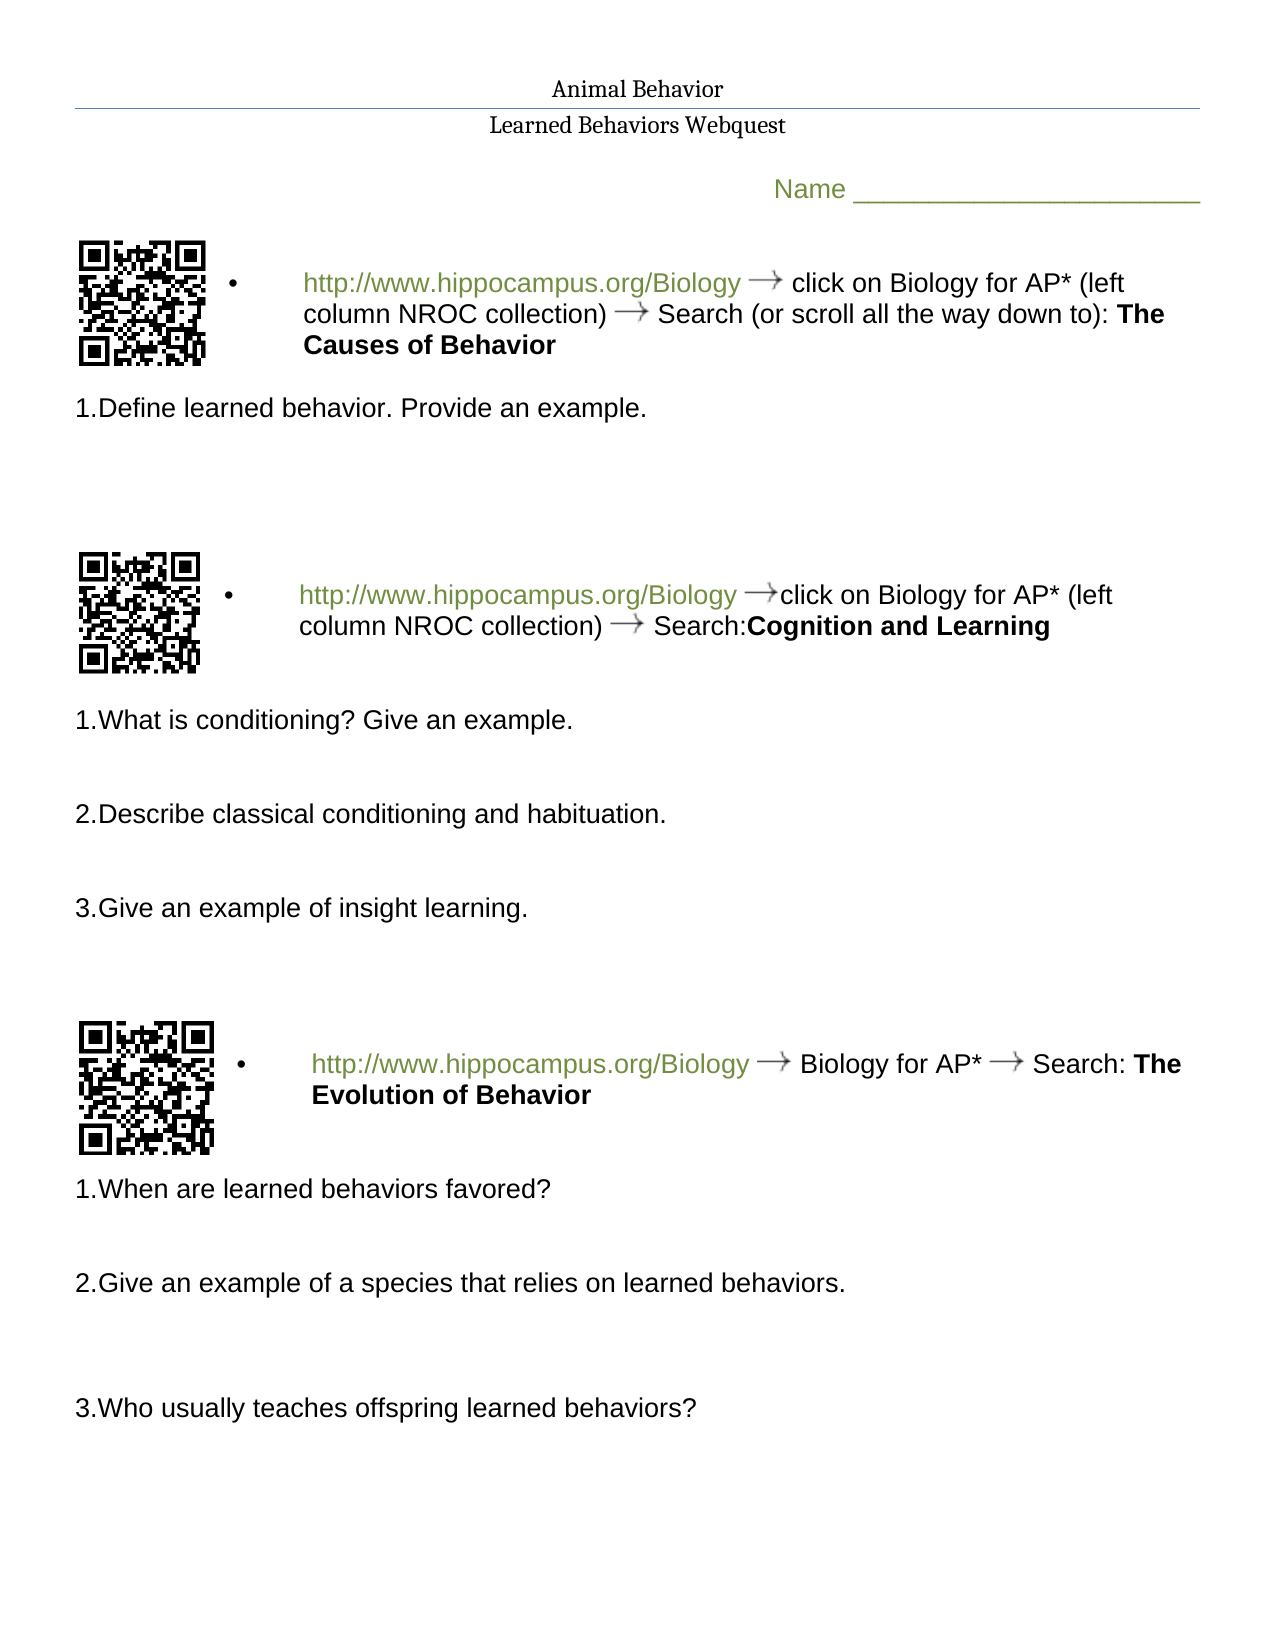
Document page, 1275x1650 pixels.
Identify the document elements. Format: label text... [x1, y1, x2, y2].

picture [75, 235, 209, 365]
list http://www.hippocampus.org/Biology click on Biology for AP* (left column NROC collection) Search (or scroll all the way down to): The Causes of Behavior [209, 267, 1200, 360]
picture [748, 269, 784, 292]
picture [75, 1016, 218, 1153]
picture [743, 581, 780, 605]
list Give an example of insight learning. [75, 892, 1200, 923]
list When are learned behaviors favored? [75, 1173, 1200, 1204]
text 3.Who usually teaches offspring learned behaviors? [75, 1392, 1200, 1423]
text Name _______________________ [75, 173, 1200, 204]
list http://www.hippocampus.org/Biology click on Biology for AP* (left column NROC collection) Search:Cognition and Learning [205, 579, 1200, 642]
picture [609, 612, 646, 636]
list Define learned behavior. Provide an example. [75, 392, 1200, 423]
picture [756, 1050, 792, 1074]
list Describe classical conditioning and habituation. [75, 798, 1200, 829]
list What is conditioning? Give an example. [75, 704, 1200, 735]
picture [75, 547, 205, 673]
picture [989, 1050, 1025, 1074]
list Give an example of a species that relies on learned behaviors. [75, 1267, 1200, 1298]
list http://www.hippocampus.org/Biology Biology for AP* Search: The Evolution of Behavior [218, 1048, 1200, 1110]
picture [614, 300, 650, 324]
